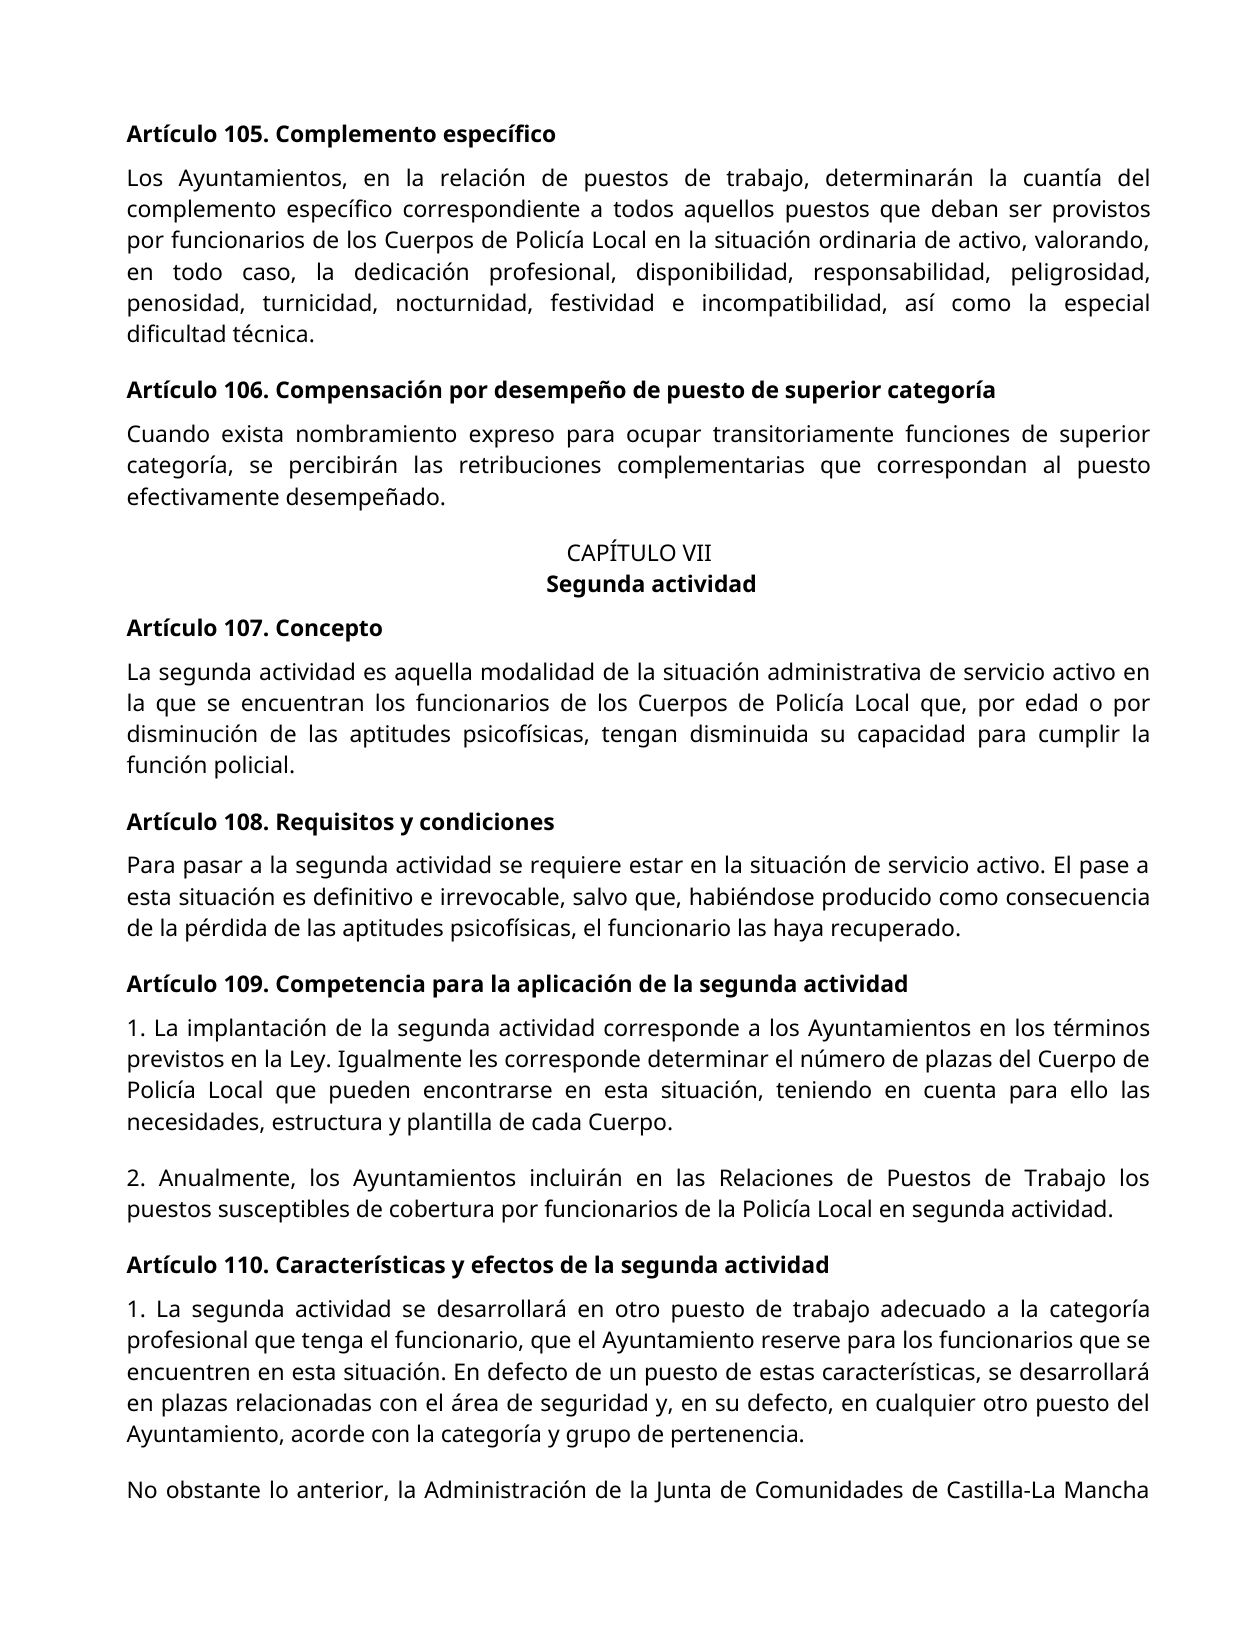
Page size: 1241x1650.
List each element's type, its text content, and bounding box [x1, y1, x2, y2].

text Segunda actividad [151, 568, 1152, 599]
text La segunda actividad es aquella modalidad de la situación administrativa de servicio activo en la que se encuentran los funcionarios de los Cuerpos de Policía Local que, por edad o por disminución de las aptitudes psicofísicas, tengan disminuida su capacidad para cumplir la función policial. [126, 656, 1152, 781]
text Los Ayuntamientos, en la relación de puestos de trabajo, determinarán la cuantía del complemento específico correspondiente a todos aquellos puestos que deban ser provistos por funcionarios de los Cuerpos de Policía Local en la situación ordinaria de activo, valorando, en todo caso, la dedicación profesional, disponibilidad, responsabilidad, peligrosidad, penosidad, turnicidad, nocturnidad, festividad e incompatibilidad, así como la especial dificultad técnica. [126, 162, 1152, 349]
text 1. La segunda actividad se desarrollará en otro puesto de trabajo adecuado a la categoría profesional que tenga el funcionario, que el Ayuntamiento reserve para los funcionarios que se encuentren en esta situación. En defecto de un puesto de estas características, se desarrollará en plazas relacionadas con el área de seguridad y, en su defecto, en cualquier otro puesto del Ayuntamiento, acorde con la categoría y grupo de pertenencia. [126, 1293, 1152, 1449]
text Artículo 107. Concepto [126, 612, 1152, 643]
text Artículo 106. Compensación por desempeño de puesto de superior categoría [126, 374, 1152, 406]
text Artículo 105. Complemento específico [126, 118, 1152, 149]
text 1. La implantación de la segunda actividad corresponde a los Ayuntamientos en los términos previstos en la Ley. Igualmente les corresponde determinar el número de plazas del Cuerpo de Policía Local que pueden encontrarse en esta situación, teniendo en cuenta para ello las necesidades, estructura y plantilla de cada Cuerpo. [126, 1012, 1152, 1137]
text CAPÍTULO VII [126, 537, 1152, 568]
text Artículo 109. Competencia para la aplicación de la segunda actividad [126, 968, 1152, 999]
text Artículo 108. Requisitos y condiciones [126, 806, 1152, 837]
text Cuando exista nombramiento expreso para ocupar transitoriamente funciones de superior categoría, se percibirán las retribuciones complementarias que correspondan al puesto efectivamente desempeñado. [126, 418, 1152, 512]
text Artículo 110. Características y efectos de la segunda actividad [126, 1249, 1152, 1281]
text Para pasar a la segunda actividad se requiere estar en la situación de servicio activo. El pase a esta situación es definitivo e irrevocable, salvo que, habiéndose producido como consecuencia de la pérdida de las aptitudes psicofísicas, el funcionario las haya recuperado. [126, 849, 1152, 943]
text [126, 1474, 1152, 1506]
text 2. Anualmente, los Ayuntamientos incluirán en las Relaciones de Puestos de Trabajo los puestos susceptibles de cobertura por funcionarios de la Policía Local en segunda actividad. [126, 1162, 1152, 1224]
